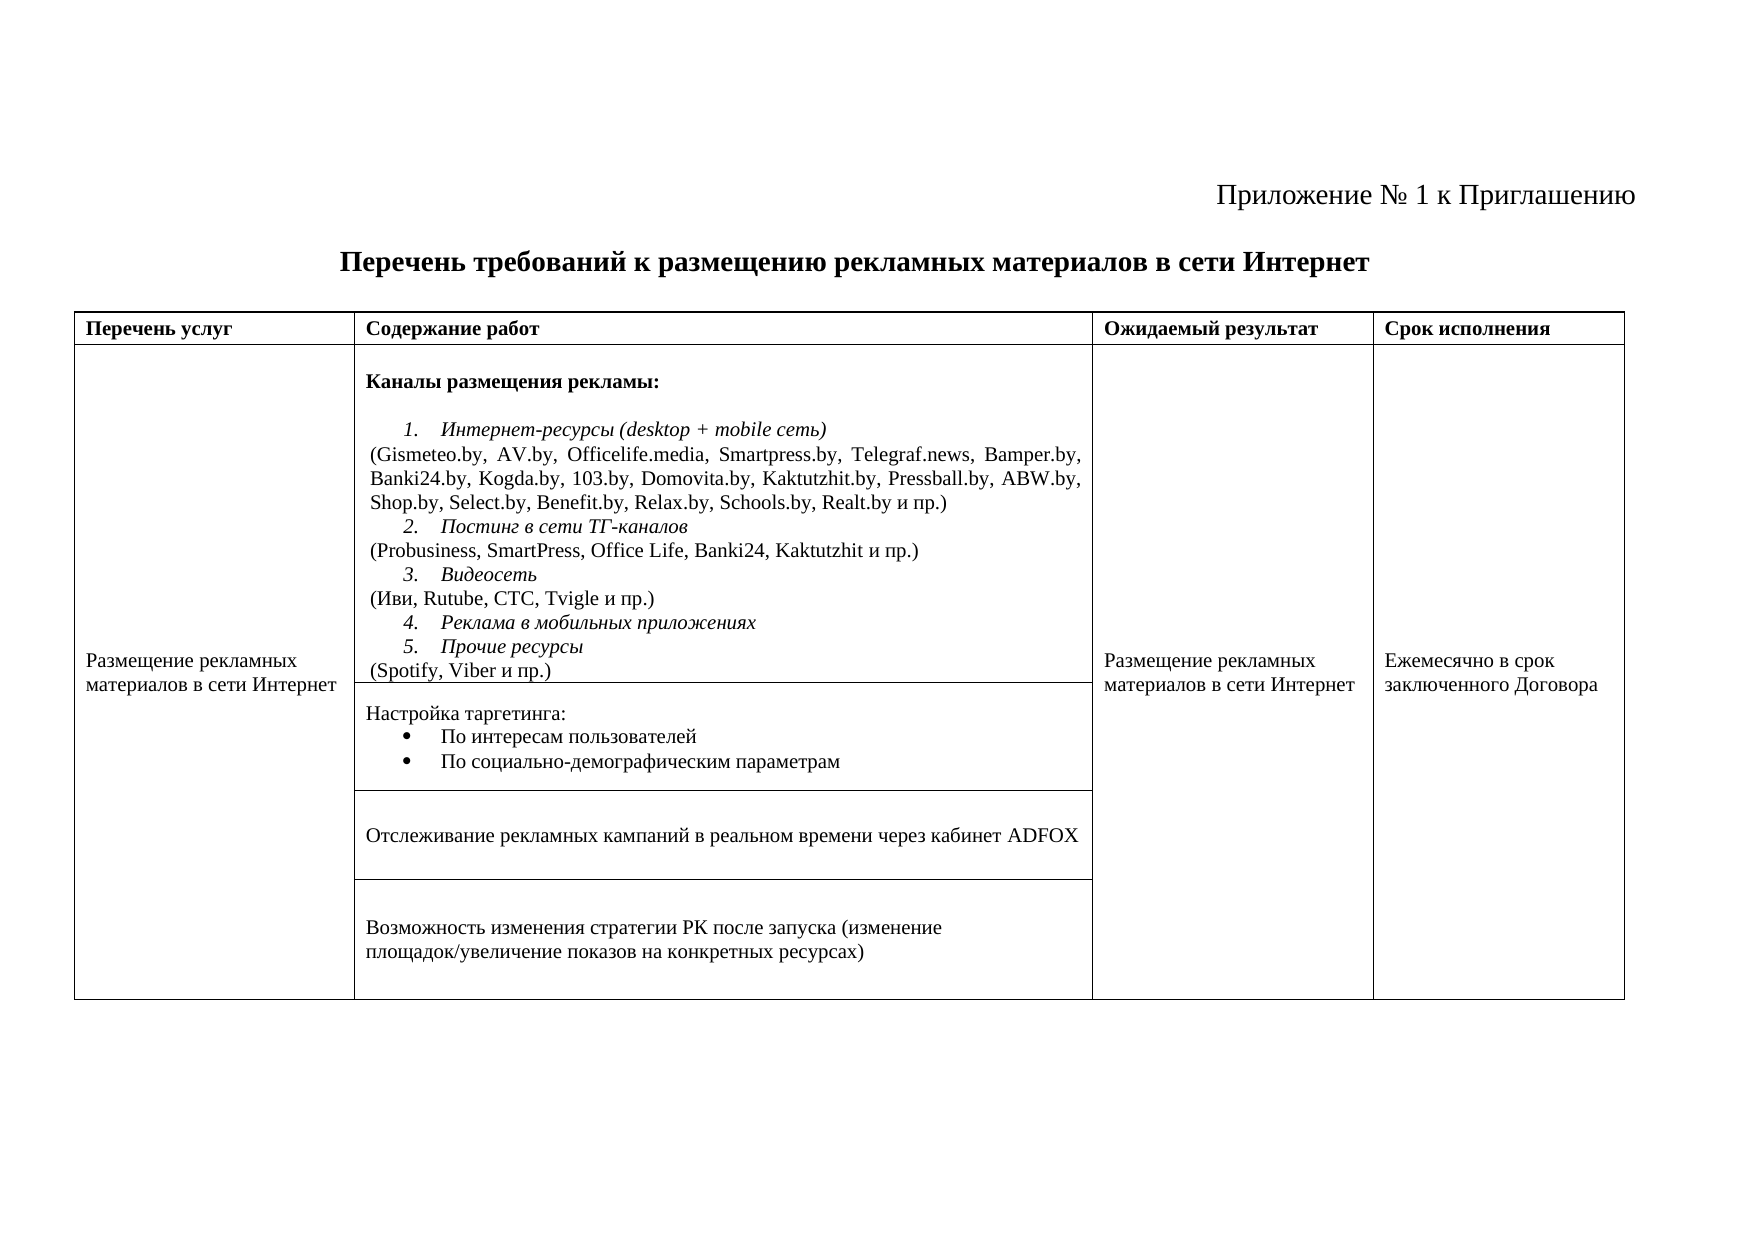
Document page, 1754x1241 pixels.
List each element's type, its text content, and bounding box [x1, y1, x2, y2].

table_header Перечень услуг [75, 313, 354, 344]
table_header Ожидаемый результат [1093, 313, 1373, 344]
list Приложение № 1 к Приглашению [74, 177, 1636, 211]
table_cell Размещение рекламных материалов в сети Интернет [1093, 345, 1373, 999]
table_cell Отслеживание рекламных кампаний в реальном времени через кабинет ADFOX [355, 791, 1092, 879]
table_cell Настройка таргетинга: По интересам пользователей По социально-демографическим параметрам [355, 683, 1092, 790]
table_header Содержание работ [355, 313, 1092, 344]
table_header Срок исполнения [1374, 313, 1624, 344]
table_cell Ежемесячно в срок заключенного Договора [1374, 345, 1624, 999]
text Перечень требований к размещению рекламных материалов в сети Интернет [74, 244, 1636, 278]
table_cell Размещение рекламных материалов в сети Интернет [75, 345, 354, 999]
table_cell Возможность изменения стратегии РК после запуска (изменение площадок/увеличение показов на конкретных ресурсах) [355, 880, 1092, 999]
table_cell Каналы размещения рекламы: Интернет-ресурсы (desktop + mobile сеть) (Gismeteo.by, AV.by, Officelife.media, Smartpress.by, Telegraf.news, Bamper.by, Banki24.by, Kogda.by, 103.by, Domovita.by, Kaktutzhit.by, Pressball.by, ABW.by, Shop.by, Select.by, Benefit.by, Relax.by, Schools.by, Realt.by и пр.) Постинг в сети ТГ-каналов (Probusiness, SmartPress, Office Life, Banki24, Kaktutzhit и пр.) Видеосеть (Иви, Rutube, СТС, Tvigle и пр.) Реклама в мобильных приложениях Прочие ресурсы (Spotify, Viber и пр.) [355, 345, 1092, 682]
